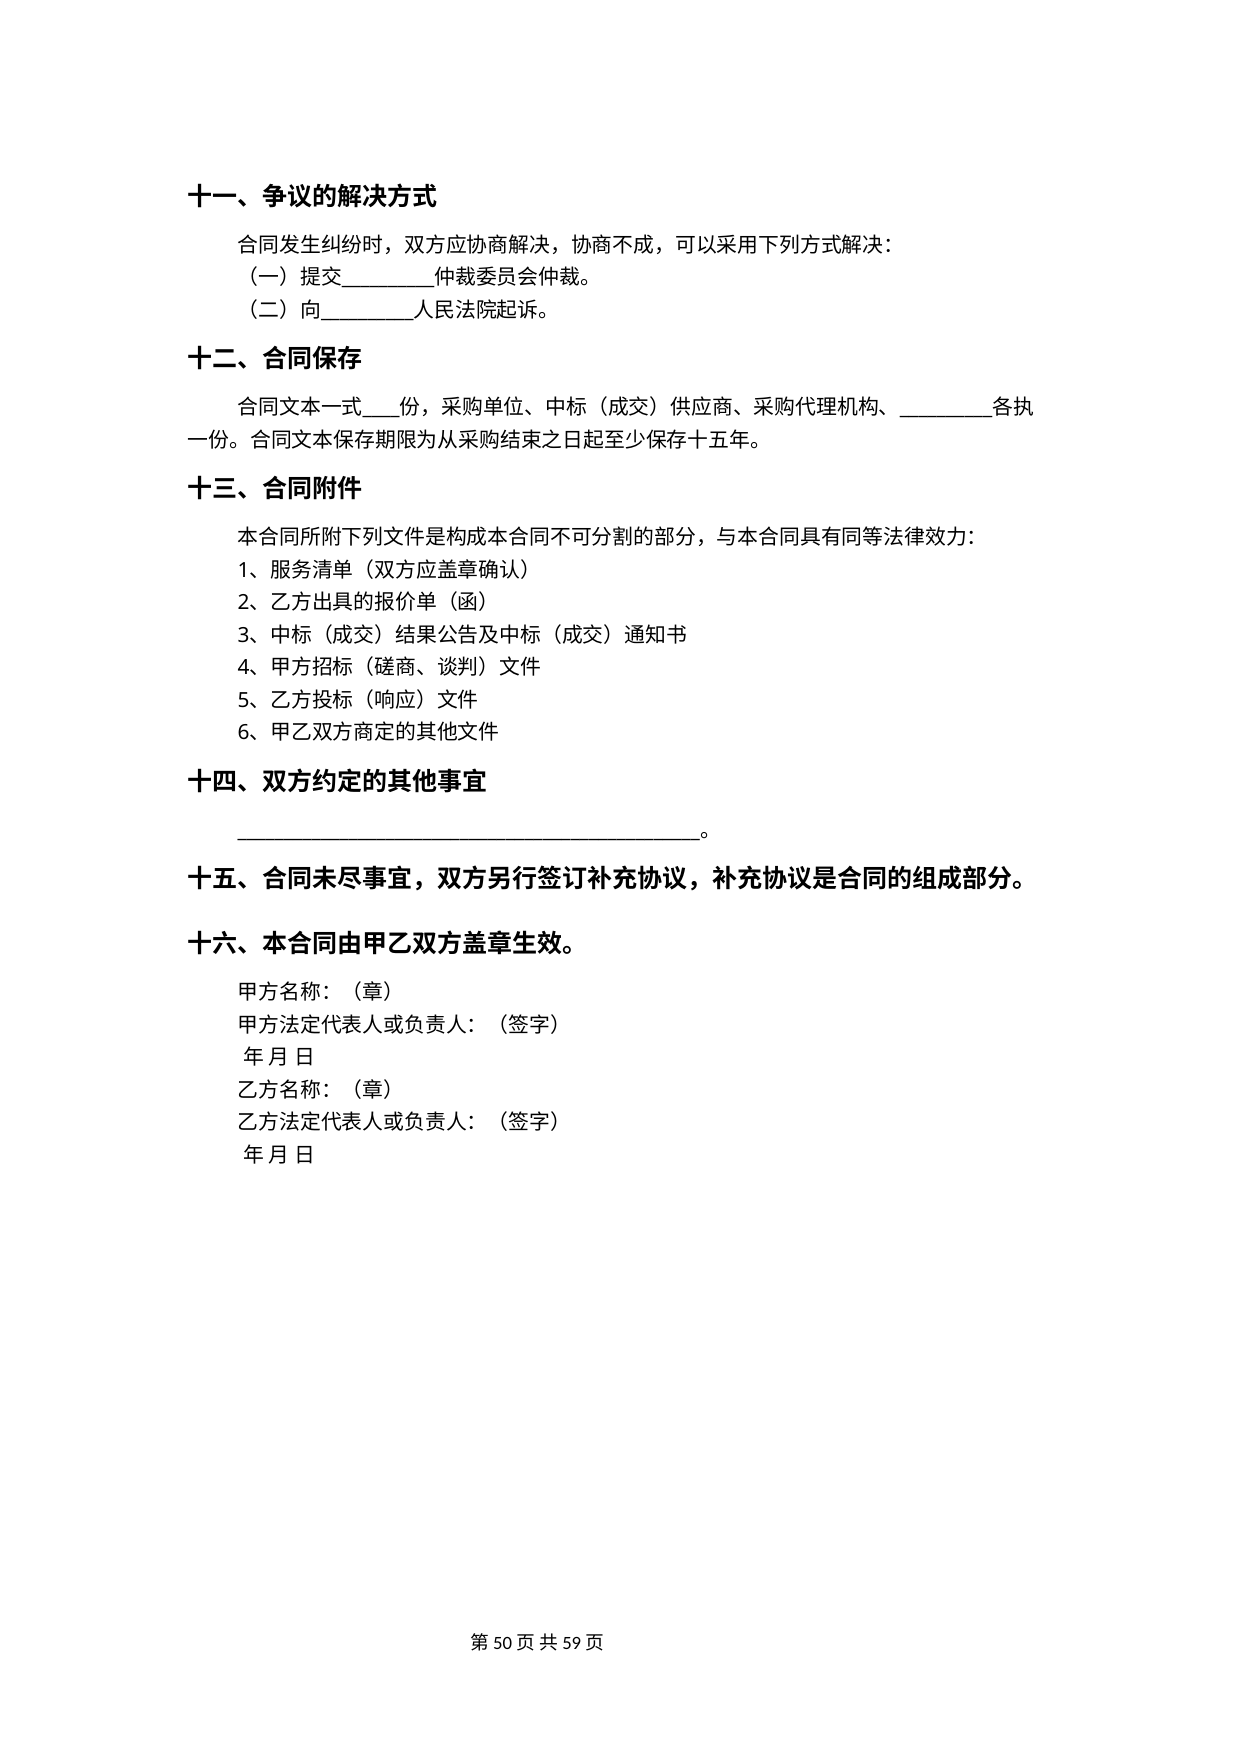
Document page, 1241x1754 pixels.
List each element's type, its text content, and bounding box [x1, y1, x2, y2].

text 4、甲方招标（磋商、谈判）文件 [187, 649, 1053, 682]
text 年 月 日 [187, 1039, 1053, 1072]
text 十四、双方约定的其他事宜 [187, 747, 1053, 812]
text 1、服务清单（双方应盖章确认） [187, 552, 1053, 584]
text 本合同所附下列文件是构成本合同不可分割的部分，与本合同具有同等法律效力： [187, 519, 1053, 552]
text （二）向__________人民法院起诉。 [187, 292, 1053, 324]
text 十五、合同未尽事宜，双方另行签订补充协议，补充协议是合同的组成部分。 [187, 844, 1053, 909]
text 3、中标（成交）结果公告及中标（成交）通知书 [187, 617, 1053, 649]
text 6、甲乙双方商定的其他文件 [187, 714, 1053, 747]
text 乙方法定代表人或负责人：（签字） [187, 1104, 1053, 1137]
text 甲方法定代表人或负责人：（签字） [187, 1007, 1053, 1039]
text 十六、本合同由甲乙双方盖章生效。 [187, 909, 1053, 974]
text （一）提交__________仲裁委员会仲裁。 [187, 259, 1053, 292]
text 乙方名称：（章） [187, 1072, 1053, 1104]
text 十一、争议的解决方式 [187, 162, 1053, 227]
text 年 月 日 [187, 1137, 1053, 1169]
text 十三、合同附件 [187, 454, 1053, 519]
text 甲方名称：（章） [187, 974, 1053, 1007]
text 合同文本一式____份，采购单位、中标（成交）供应商、采购代理机构、__________各执一份。合同文本保存期限为从采购结束之日起至少保存十五年。 [187, 389, 1053, 454]
text 2、乙方出具的报价单（函） [187, 584, 1053, 617]
text 合同发生纠纷时，双方应协商解决，协商不成，可以采用下列方式解决： [187, 227, 1053, 259]
text 十二、合同保存 [187, 324, 1053, 389]
text 5、乙方投标（响应）文件 [187, 682, 1053, 714]
text __________________________________________________。 [187, 812, 1053, 844]
